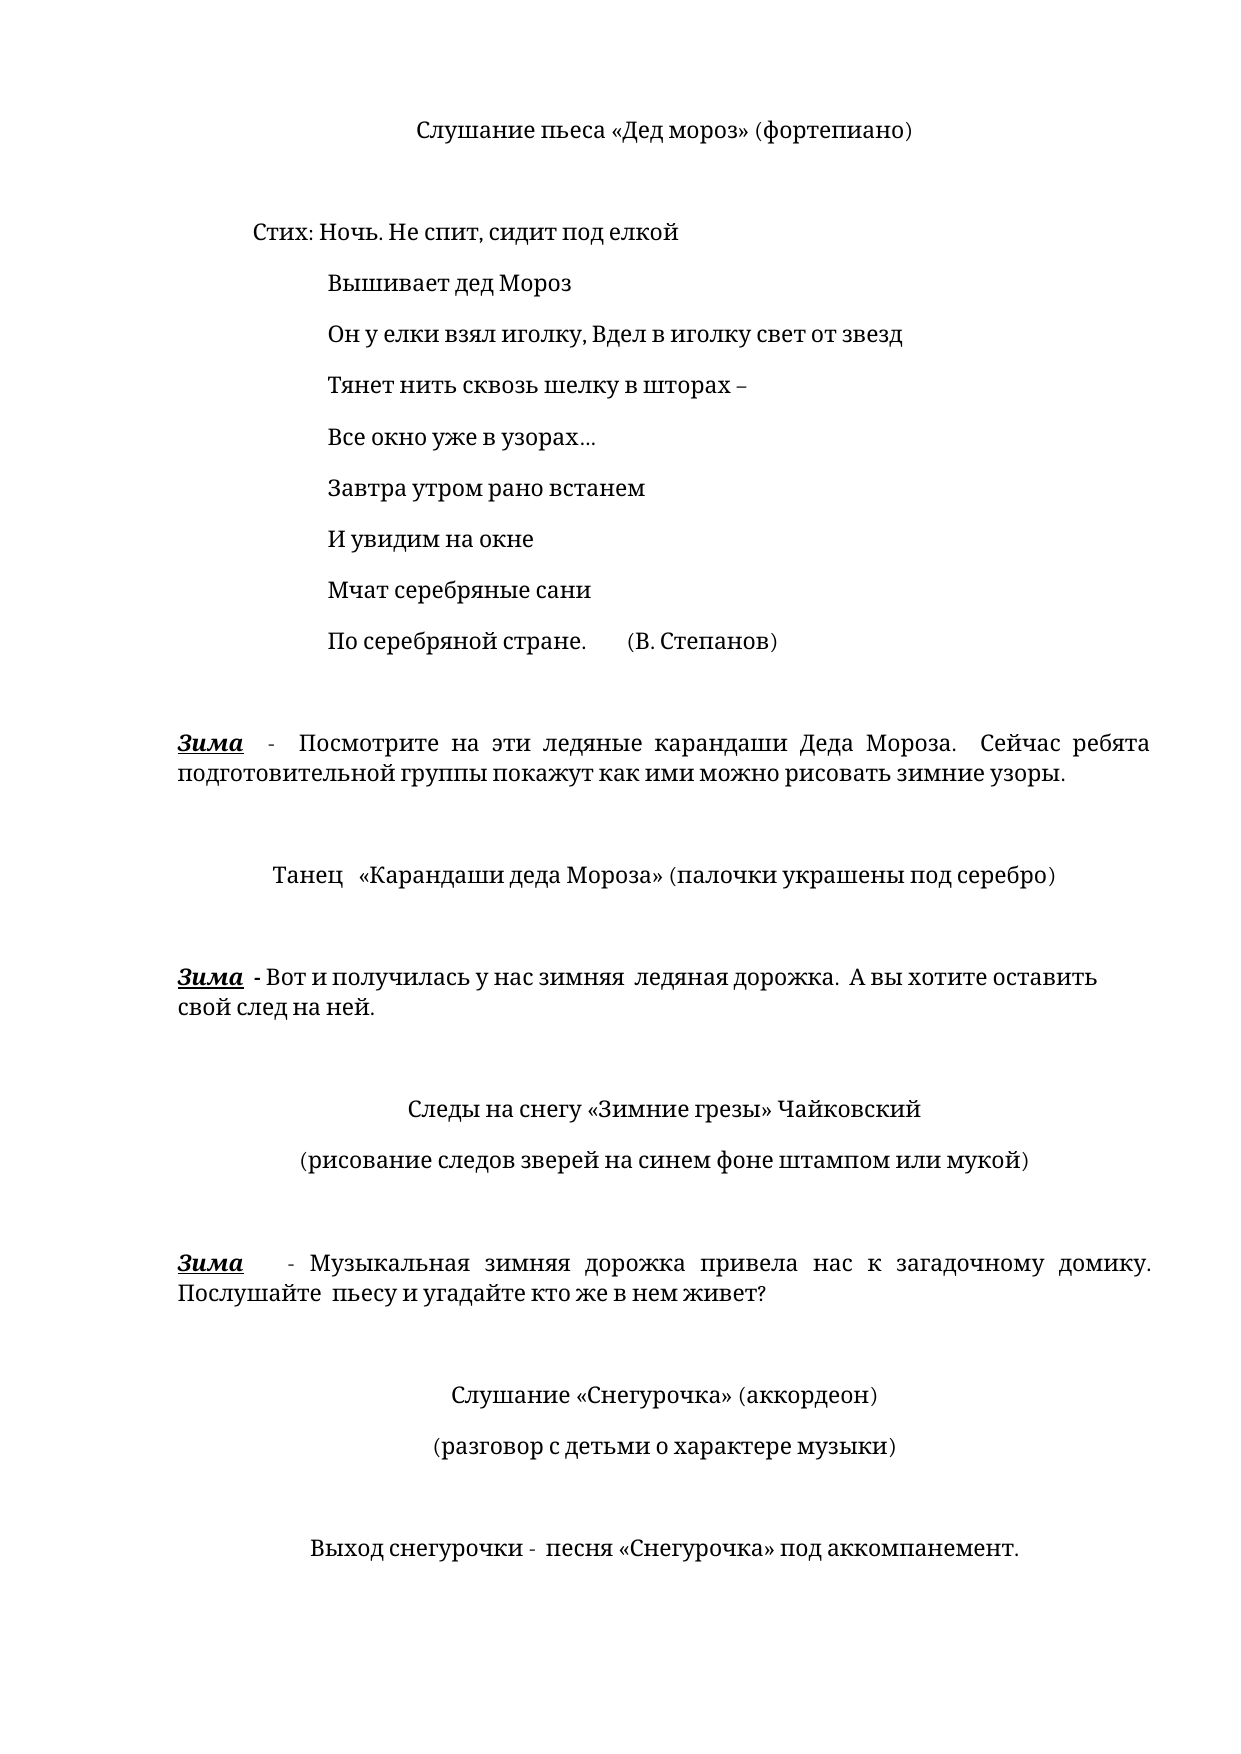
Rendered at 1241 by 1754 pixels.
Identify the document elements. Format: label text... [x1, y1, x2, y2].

text Зима - Вот и получилась у нас зимняя ледяная дорожка. А вы хотите оставить свой след на ней. [177, 965, 1152, 1022]
text Тянет нить сквозь шелку в шторах – [327, 373, 1152, 400]
text Следы на снегу «Зимние грезы» Чайковский [177, 1097, 1152, 1124]
text Зима - Музыкальная зимняя дорожка привела нас к загадочному домику. Послушайте пьесу и угадайте кто же в нем живет? [177, 1250, 1152, 1307]
text Стих: Ночь. Не спит, сидит под елкой [252, 220, 1152, 247]
text Слушание пьеса «Дед мороз» (фортепиано) [177, 118, 1152, 144]
text По серебряной стране. (В. Степанов) [327, 628, 1152, 655]
text Он у елки взял иголку, Вдел в иголку свет от звезд [327, 322, 1152, 349]
text Вышивает дед Мороз [327, 271, 1152, 298]
text Мчат серебряные сани [327, 577, 1152, 604]
text И увидим на окне [327, 526, 1152, 553]
text Завтра утром рано встанем [327, 475, 1152, 502]
text (рисование следов зверей на синем фоне штампом или мукой) [177, 1148, 1152, 1175]
text Зима - Посмотрите на эти ледяные карандаши Деда Мороза. Сейчас ребята подготовительной группы покажут как ими можно рисовать зимние узоры. [177, 731, 1152, 787]
text Слушание «Снегурочка» (аккордеон) [177, 1383, 1152, 1409]
text Все окно уже в узорах… [327, 424, 1152, 451]
text (разговор с детьми о характере музыки) [177, 1434, 1152, 1460]
text Танец «Карандаши деда Мороза» (палочки украшены под серебро) [177, 863, 1152, 889]
text Выход снегурочки - песня «Снегурочка» под аккомпанемент. [177, 1536, 1152, 1562]
